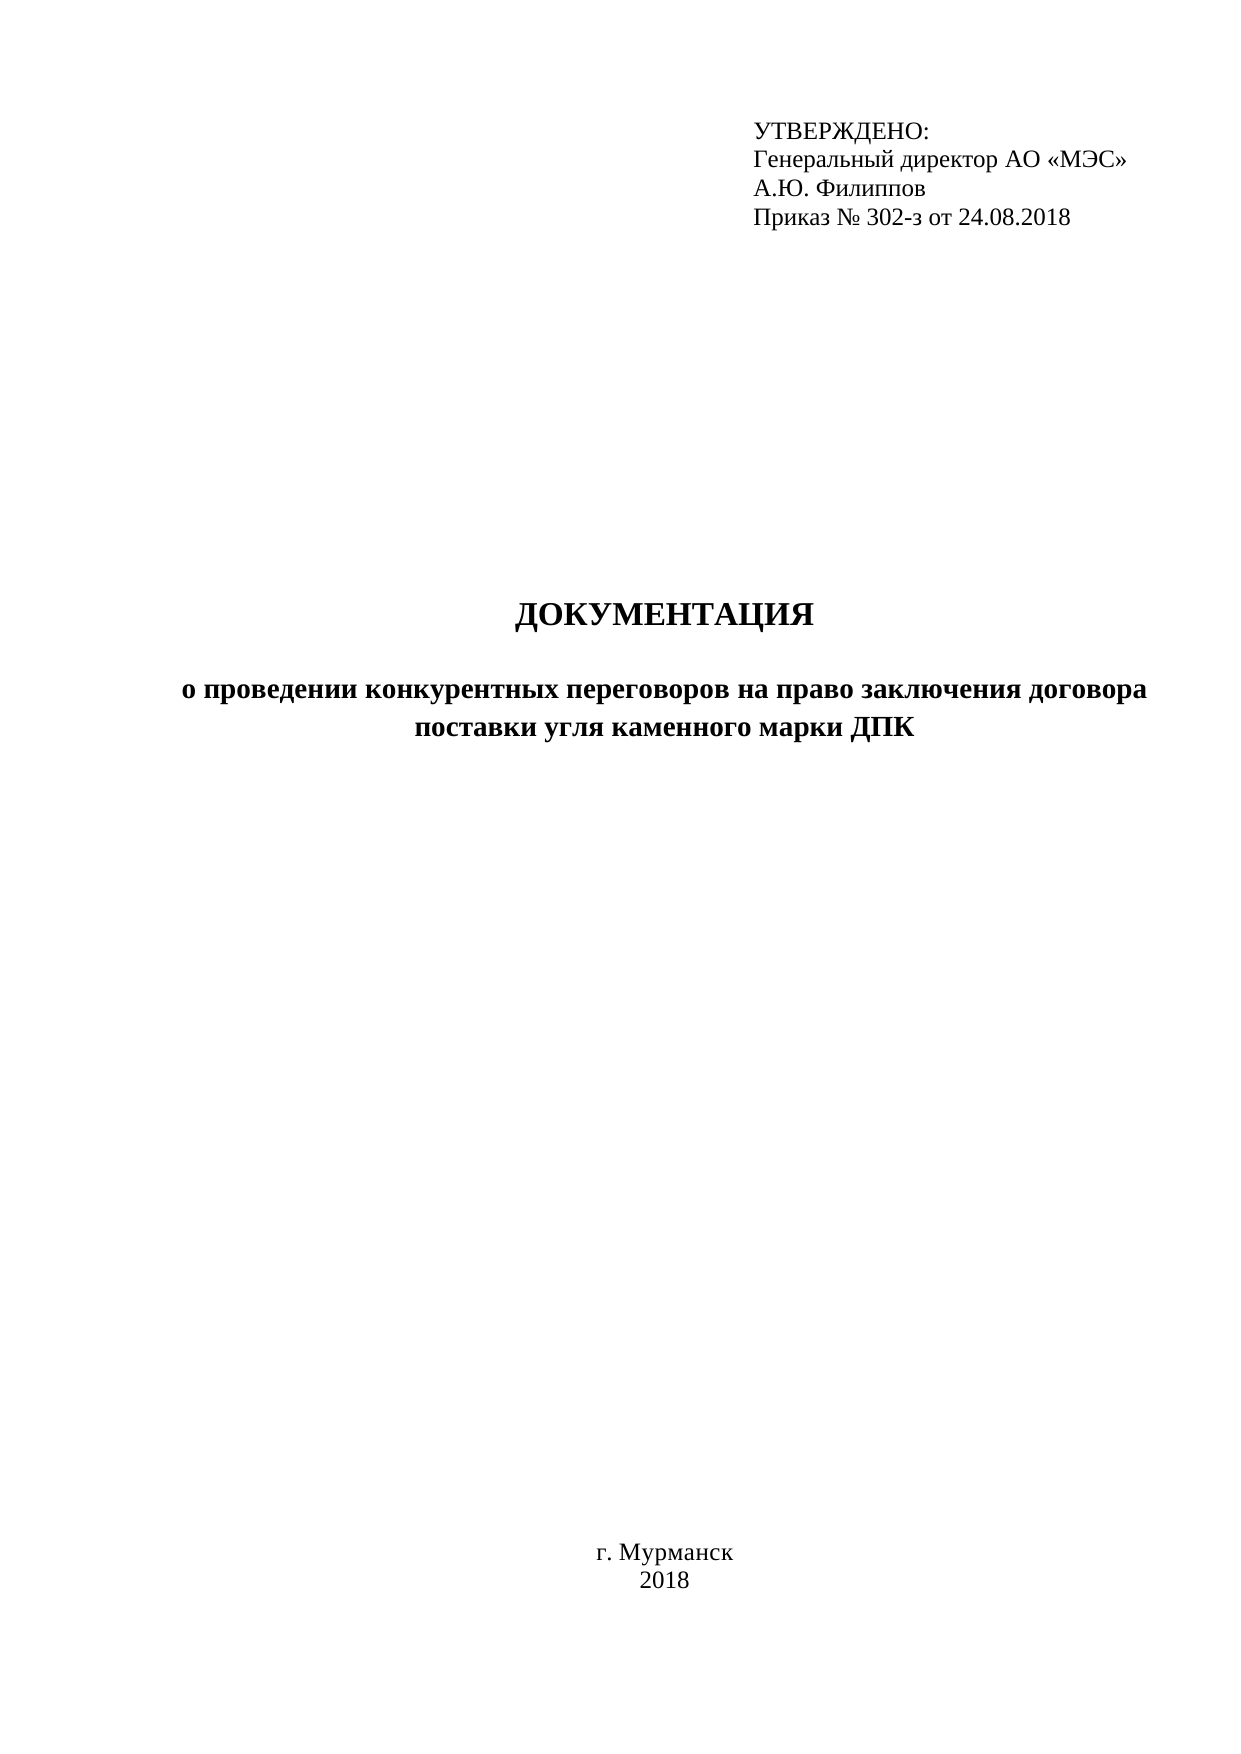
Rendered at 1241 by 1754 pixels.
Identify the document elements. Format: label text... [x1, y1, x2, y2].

text А.Ю. Филиппов [59, 173, 1181, 202]
text 2018 [148, 1565, 1181, 1594]
text г. Мурманск [148, 1537, 1181, 1565]
text Генеральный директор АО «МЭС» [59, 144, 1181, 173]
text УТВЕРЖДЕНО: [59, 116, 1181, 144]
text о проведении конкурентных переговоров на право заключения договора поставки угля каменного марки ДПК [148, 671, 1181, 743]
text Приказ № 302-з от 24.08.2018 [148, 202, 1181, 231]
text ДОКУМЕНТАЦИЯ [148, 594, 1181, 633]
